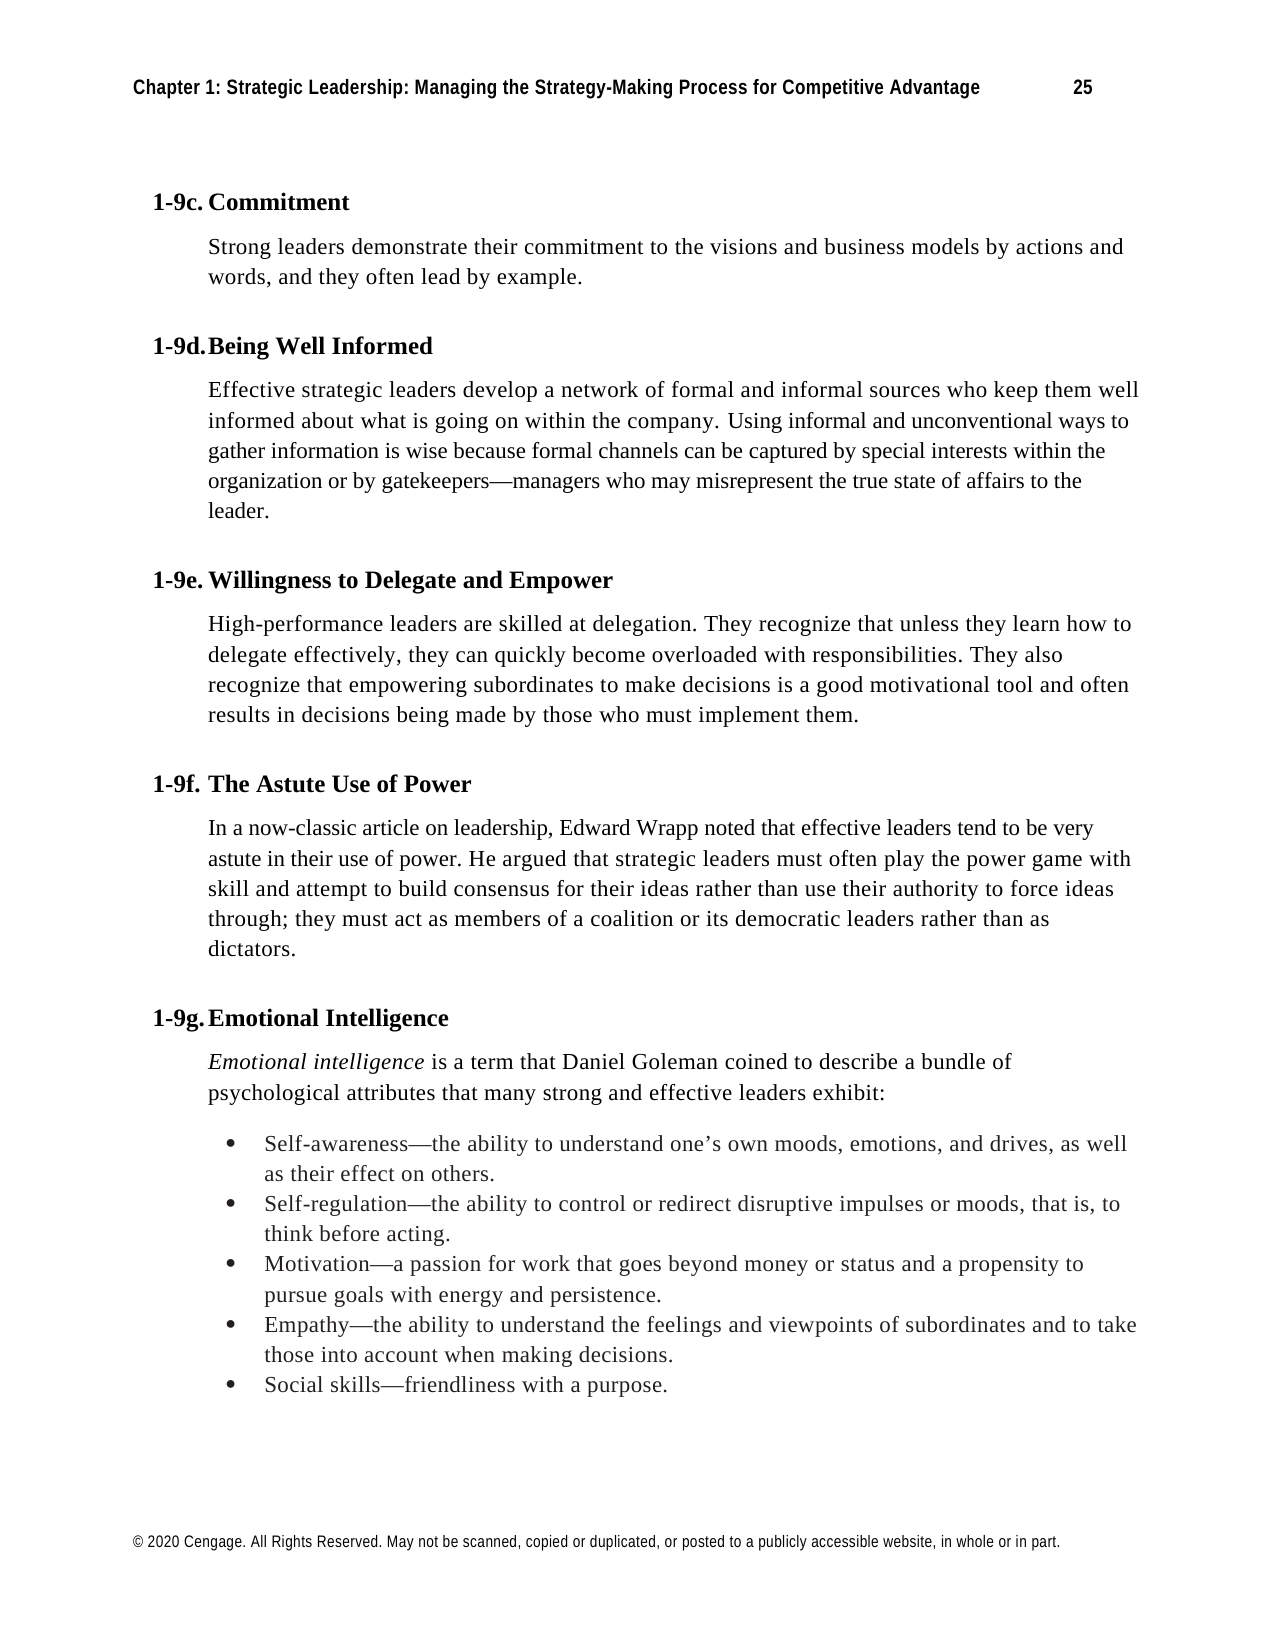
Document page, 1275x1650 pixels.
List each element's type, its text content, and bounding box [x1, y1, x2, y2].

text High-performance leaders are skilled at delegation. They recognize that unless they learn how to delegate effectively, they can quickly become overloaded with responsibilities. They also recognize that empowering subordinates to make decisions is a good motivational tool and often results in decisions being made by those who must implement them. [208, 611, 1143, 727]
text Self-awareness—the ability to understand one’s own moods, emotions, and drives, as well as their effect on others. [227, 1130, 1143, 1186]
text Emotional intelligence is a term that Daniel Goleman coined to describe a bundle of psychological attributes that many strong and effective leaders exhibit: [208, 1048, 1143, 1105]
text Motivation—a passion for work that goes beyond money or status and a propensity to pursue goals with energy and persistence. [227, 1251, 1143, 1307]
subtitle 1-9d. Being Well Informed [152, 331, 1143, 360]
text Self-regulation—the ability to control or redirect disruptive impulses or moods, that is, to think before acting. [227, 1190, 1143, 1247]
text In a now-classic article on leadership, Edward Wrapp noted that effective leaders tend to be very astute in their use of power. He argued that strategic leaders must often play the power game with skill and attempt to build consensus for their ideas rather than use their authority to force ideas through; they must act as members of a coalition or its democratic leaders rather than as dictators. [208, 814, 1143, 962]
text Empathy—the ability to understand the feelings and viewpoints of subordinates and to take those into account when making decisions. [227, 1311, 1143, 1367]
subtitle 1-9e. Willingness to Delegate and Empower [152, 565, 1143, 594]
text Strong leaders demonstrate their commitment to the visions and business models by actions and words, and they often lead by example. [208, 233, 1143, 289]
text Effective strategic leaders develop a network of formal and informal sources who keep them well informed about what is going on within the company. Using informal and unconventional ways to gather information is wise because formal channels can be captured by special interests within the organization or by gatekeepers—managers who may misrepresent the true state of affairs to the leader. [208, 376, 1143, 524]
subtitle 1-9f. The Astute Use of Power [152, 769, 1143, 798]
subtitle 1-9c. Commitment [152, 187, 1143, 216]
subtitle 1-9g. Emotional Intelligence [152, 1003, 1143, 1032]
text Social skills—friendliness with a purpose. [227, 1371, 1143, 1398]
